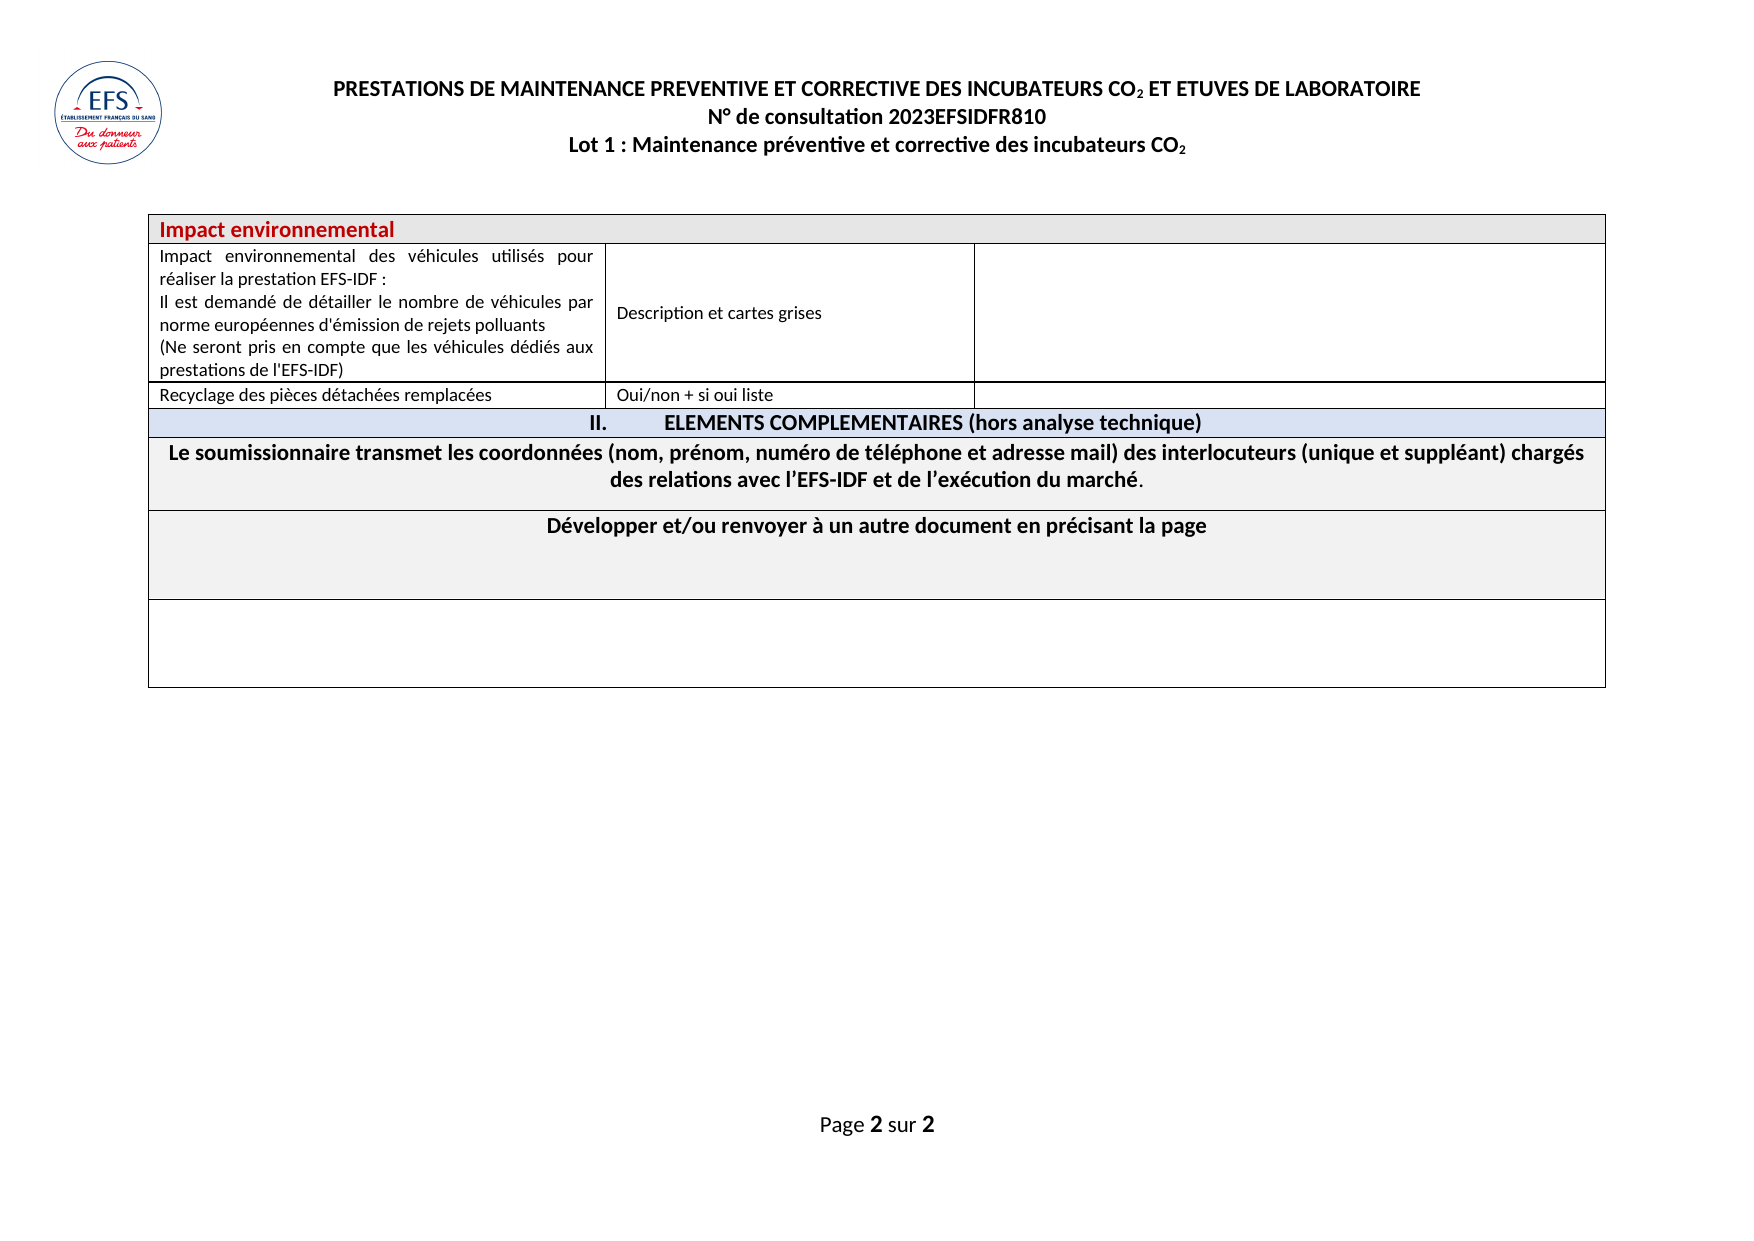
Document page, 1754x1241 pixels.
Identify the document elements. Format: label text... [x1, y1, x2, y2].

table_cell Impact environnemental [149, 215, 1605, 243]
table_cell Le soumissionnaire transmet les coordonnées (nom, prénom, numéro de téléphone et adresse mail) des interlocuteurs (unique et suppléant) chargés des relations avec l’EFS-IDF et de l’exécution du marché. [149, 438, 1605, 510]
table_cell Impact environnemental des véhicules utilisés pour réaliser la prestation EFS-IDF : Il est demandé de détailler le nombre de véhicules par norme européennes d'émission de rejets polluants (Ne seront pris en compte que les véhicules dédiés aux prestations de l'EFS-IDF) [149, 244, 605, 381]
table_cell ELEMENTS COMPLEMENTAIRES (hors analyse technique) [149, 409, 1605, 437]
table_cell Développer et/ou renvoyer à un autre document en précisant la page [149, 511, 1605, 598]
table_cell Recyclage des pièces détachées remplacées [149, 383, 605, 407]
table_cell [975, 383, 1605, 407]
table_cell [975, 244, 1605, 381]
table_cell Description et cartes grises [606, 244, 974, 381]
table_cell [149, 600, 1605, 687]
table_cell Oui/non + si oui liste [606, 383, 974, 407]
